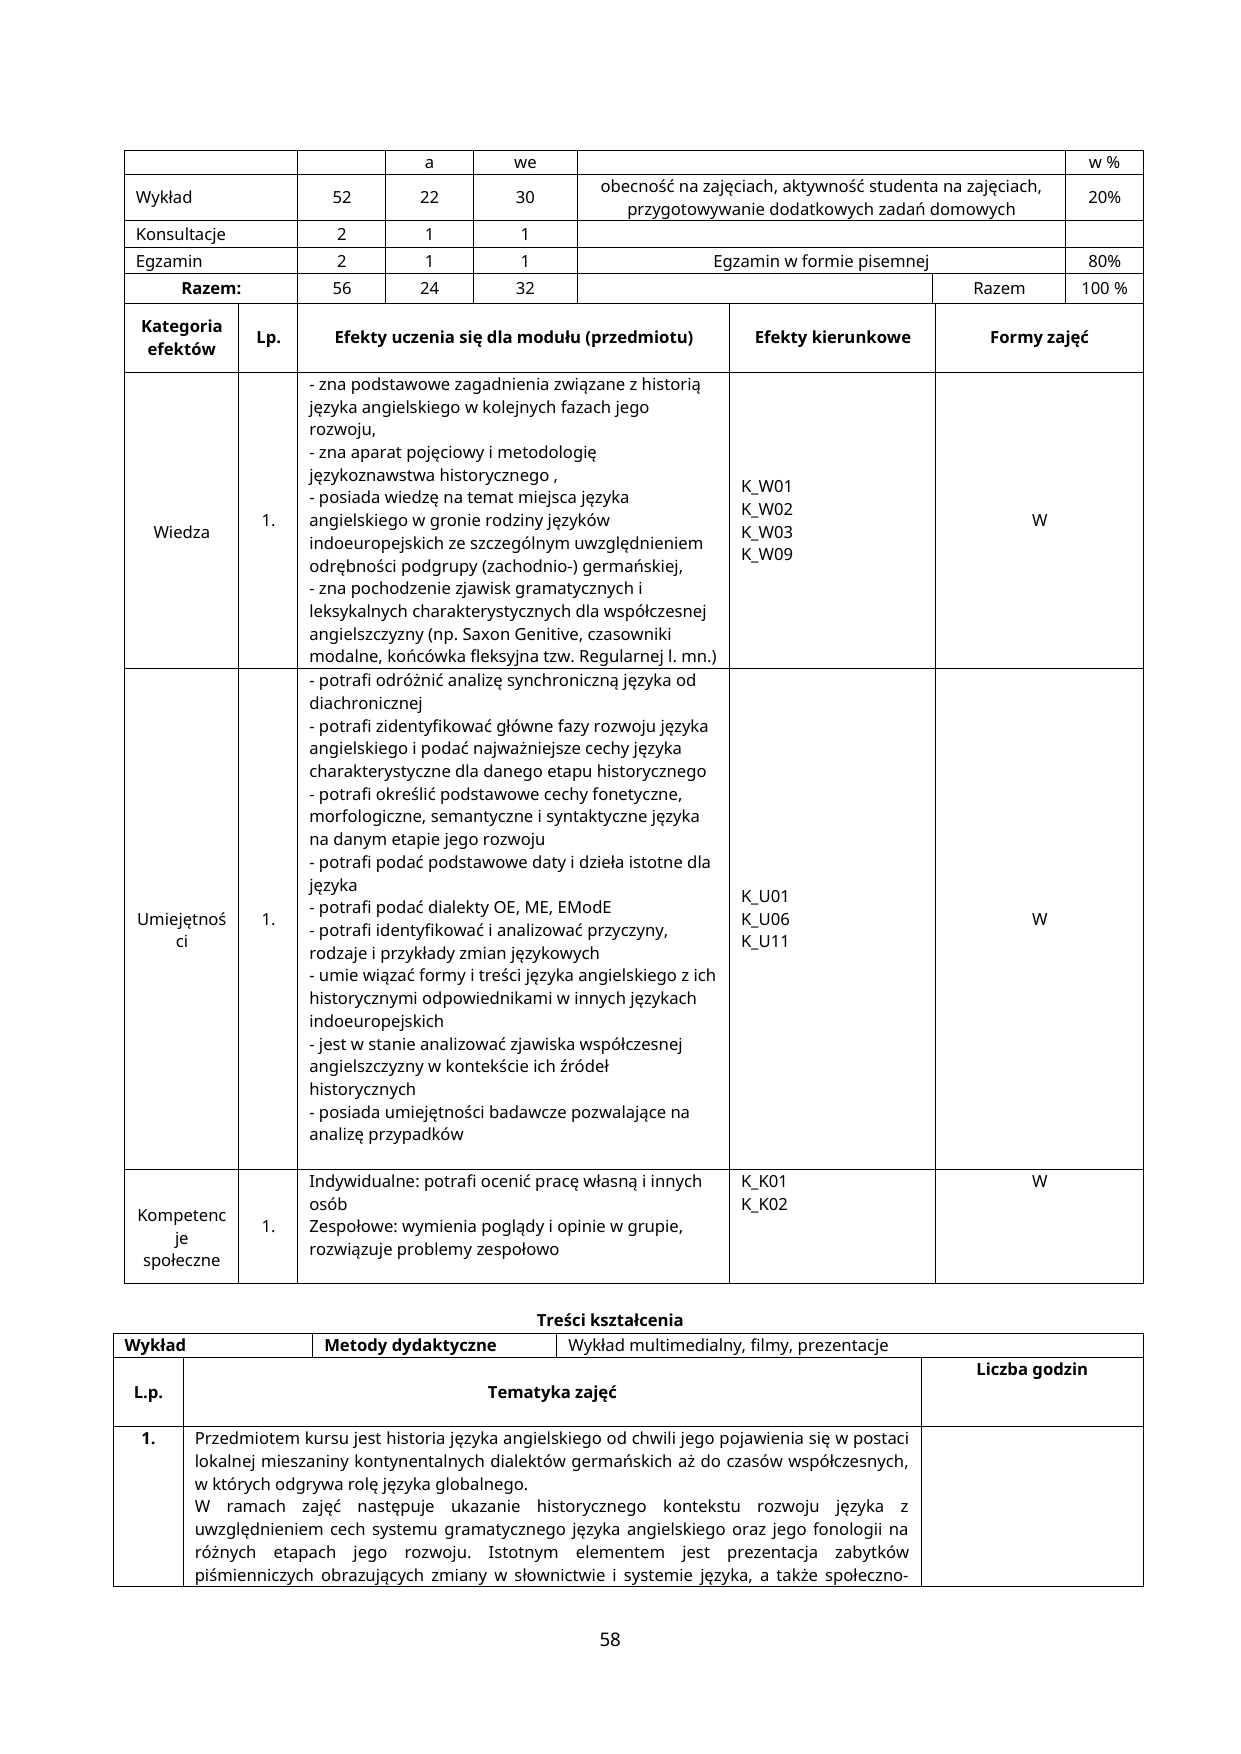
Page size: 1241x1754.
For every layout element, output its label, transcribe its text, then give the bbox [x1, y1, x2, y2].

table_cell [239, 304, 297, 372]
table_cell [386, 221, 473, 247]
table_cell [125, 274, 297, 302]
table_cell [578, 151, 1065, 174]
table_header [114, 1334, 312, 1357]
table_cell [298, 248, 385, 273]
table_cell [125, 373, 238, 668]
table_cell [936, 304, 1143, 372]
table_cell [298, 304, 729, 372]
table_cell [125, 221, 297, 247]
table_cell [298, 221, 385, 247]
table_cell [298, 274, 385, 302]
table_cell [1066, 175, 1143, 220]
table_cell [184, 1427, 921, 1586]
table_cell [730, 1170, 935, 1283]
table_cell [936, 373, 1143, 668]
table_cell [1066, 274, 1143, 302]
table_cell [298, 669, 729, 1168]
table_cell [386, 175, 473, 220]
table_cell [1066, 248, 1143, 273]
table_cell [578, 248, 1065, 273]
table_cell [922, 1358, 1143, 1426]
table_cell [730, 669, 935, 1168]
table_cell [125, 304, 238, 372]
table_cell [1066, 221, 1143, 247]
text Treści kształcenia [112, 1308, 1107, 1331]
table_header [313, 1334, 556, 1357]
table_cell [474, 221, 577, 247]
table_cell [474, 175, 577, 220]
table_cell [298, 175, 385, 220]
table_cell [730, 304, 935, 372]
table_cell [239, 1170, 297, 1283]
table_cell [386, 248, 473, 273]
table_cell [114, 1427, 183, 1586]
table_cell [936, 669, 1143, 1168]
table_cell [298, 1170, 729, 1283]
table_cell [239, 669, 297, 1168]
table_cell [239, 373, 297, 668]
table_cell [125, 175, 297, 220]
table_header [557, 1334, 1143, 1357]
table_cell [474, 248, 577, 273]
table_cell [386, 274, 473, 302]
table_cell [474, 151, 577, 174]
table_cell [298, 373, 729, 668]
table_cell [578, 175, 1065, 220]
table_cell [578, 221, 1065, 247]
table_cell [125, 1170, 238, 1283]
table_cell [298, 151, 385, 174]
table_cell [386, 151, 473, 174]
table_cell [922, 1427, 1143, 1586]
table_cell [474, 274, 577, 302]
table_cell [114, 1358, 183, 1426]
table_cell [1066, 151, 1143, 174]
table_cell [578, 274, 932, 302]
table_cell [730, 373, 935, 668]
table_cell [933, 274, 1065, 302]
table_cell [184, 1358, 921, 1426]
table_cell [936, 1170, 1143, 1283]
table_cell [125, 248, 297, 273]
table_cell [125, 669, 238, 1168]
